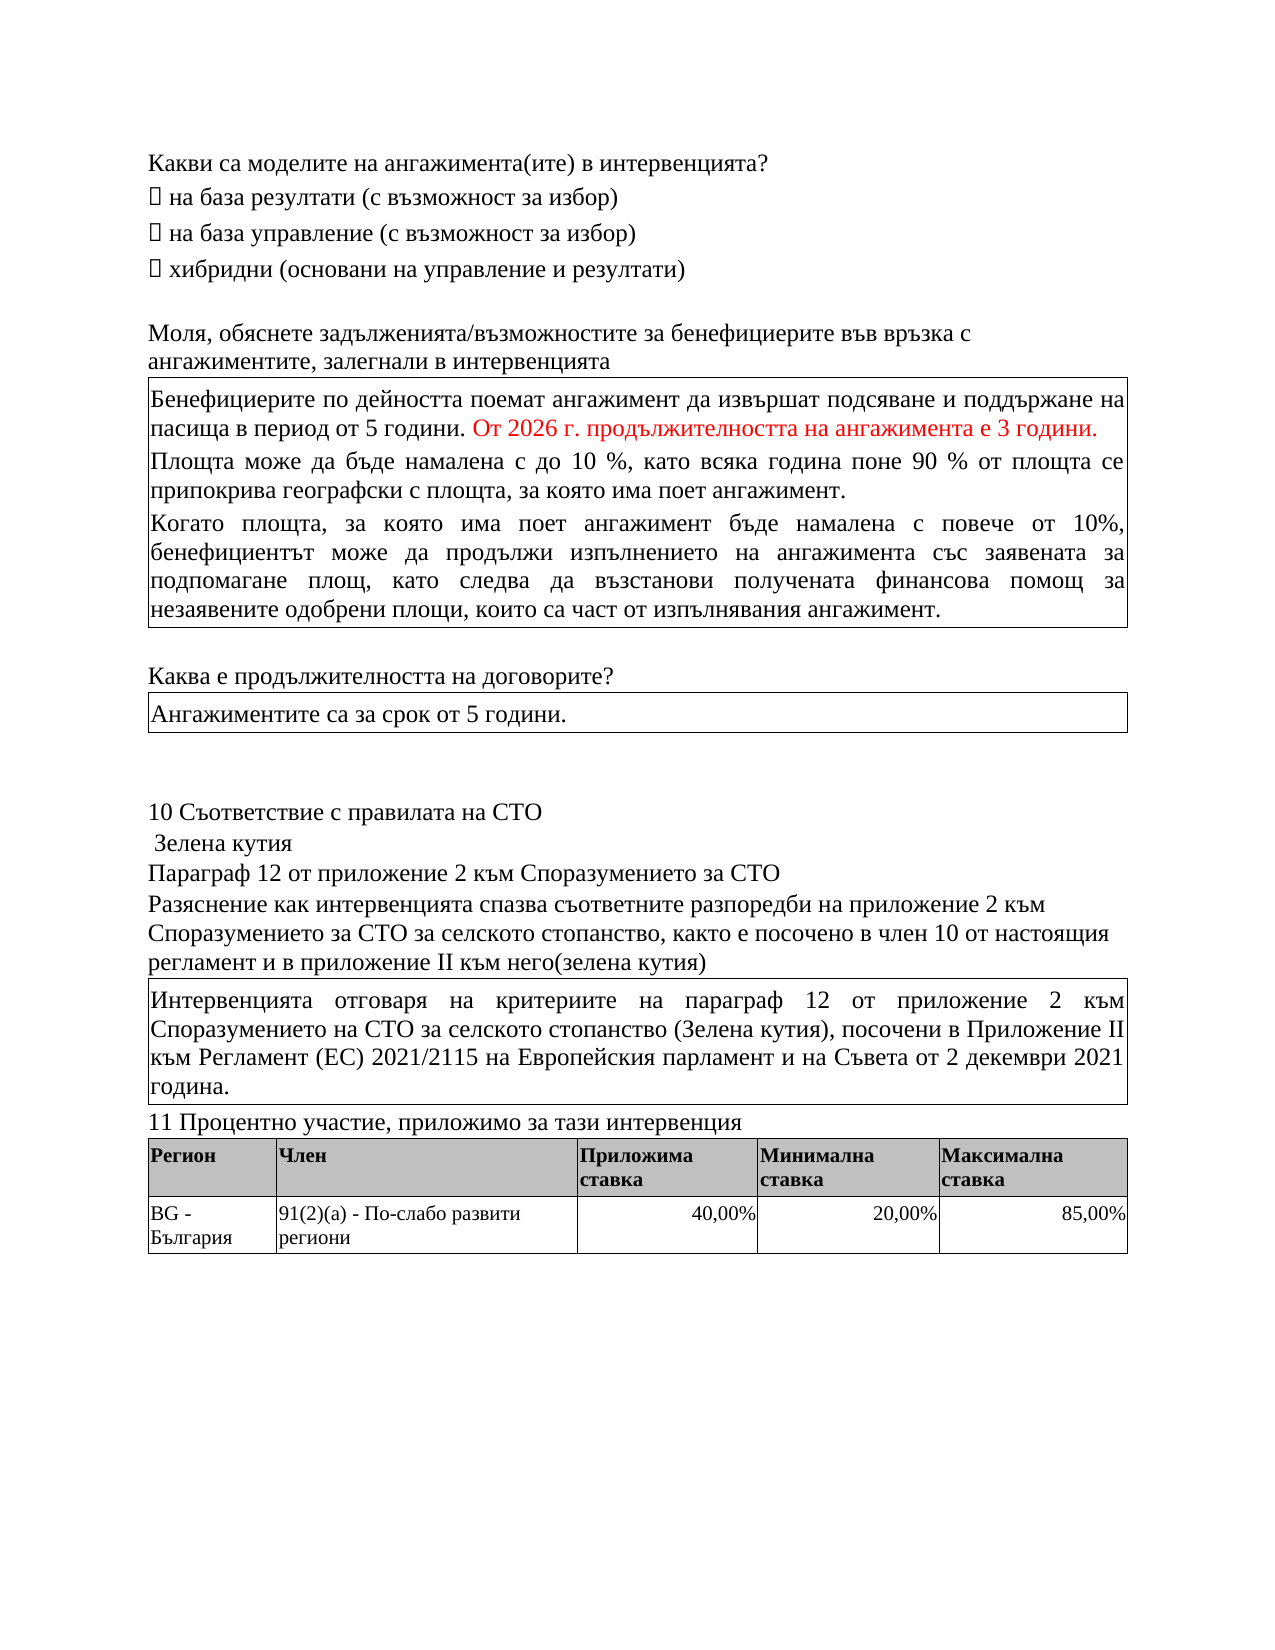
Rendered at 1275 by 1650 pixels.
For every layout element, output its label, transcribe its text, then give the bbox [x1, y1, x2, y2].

table_header Максимална ставка [940, 1139, 1127, 1196]
table_cell BG - България [149, 1197, 276, 1253]
table_cell 85,00% [940, 1197, 1127, 1253]
text  на база управление (с възможност за избор) [148, 214, 1127, 249]
text Каква е продължителността на договорите? [148, 661, 1127, 690]
text  на база резултати (с възможност за избор) [148, 178, 1127, 212]
table_cell 40,00% [578, 1197, 757, 1253]
table_cell 20,00% [758, 1197, 939, 1253]
table_header Минимална ставка [758, 1139, 939, 1196]
table_header Приложима ставка [578, 1139, 757, 1196]
text Какви са моделите на ангажимента(ите) в интервенцията? [148, 148, 1127, 176]
table_header Регион [149, 1139, 276, 1196]
subtitle 10 Съответствие с правилата на СТО [148, 797, 1127, 826]
text Разяснение как интервенцията спазва съответните разпоредби на приложение 2 към Споразумението за СТО за селското стопанство, както е посочено в член 10 от настоящия регламент и в приложение II към него(зелена кутия) [148, 889, 1127, 976]
text  хибридни (основани на управление и резултати) [148, 251, 1127, 285]
text Параграф 12 от приложение 2 към Споразумението за СТО [148, 858, 1127, 887]
table_header Бенефициерите по дейността поемат ангажимент да извършат подсяване и поддържане на пасища в период от 5 години. От 2026 г. продължителността на ангажимента е 3 години. Площта може да бъде намалена с до 10 %, като всяка година поне 90 % от площта се припокрива географски с площта, за която има поет ангажимент. Когато площта, за която има поет ангажимент бъде намалена с повече от 10%, бенефициентът може да продължи изпълнението на ангажимента със заявената за подпомагане площ, като следва да възстанови получената финансова помощ за незаявените одобрени площи, които са част от изпълнявания ангажимент. [149, 378, 1127, 627]
text Моля, обяснете задълженията/възможностите за бенефициерите във връзка с ангажиментите, залегнали в интервенцията [148, 318, 1127, 375]
table_cell 91(2)(a) - По-слабо развити региони [277, 1197, 577, 1253]
text Зелена кутия [148, 828, 1127, 856]
table_header Интервенцията отговаря на критериите на параграф 12 от приложение 2 към Споразумението на СТО за селското стопанство (Зелена кутия), посочени в Приложение II към Регламент (ЕС) 2021/2115 на Европейския парламент и на Съвета от 2 декември 2021 година. [149, 979, 1127, 1104]
subtitle 11 Процентно участие, приложимо за тази интервенция [148, 1107, 1127, 1136]
table_header Ангажиментите са за срок от 5 години. [149, 693, 1127, 732]
table_header Член [277, 1139, 577, 1196]
